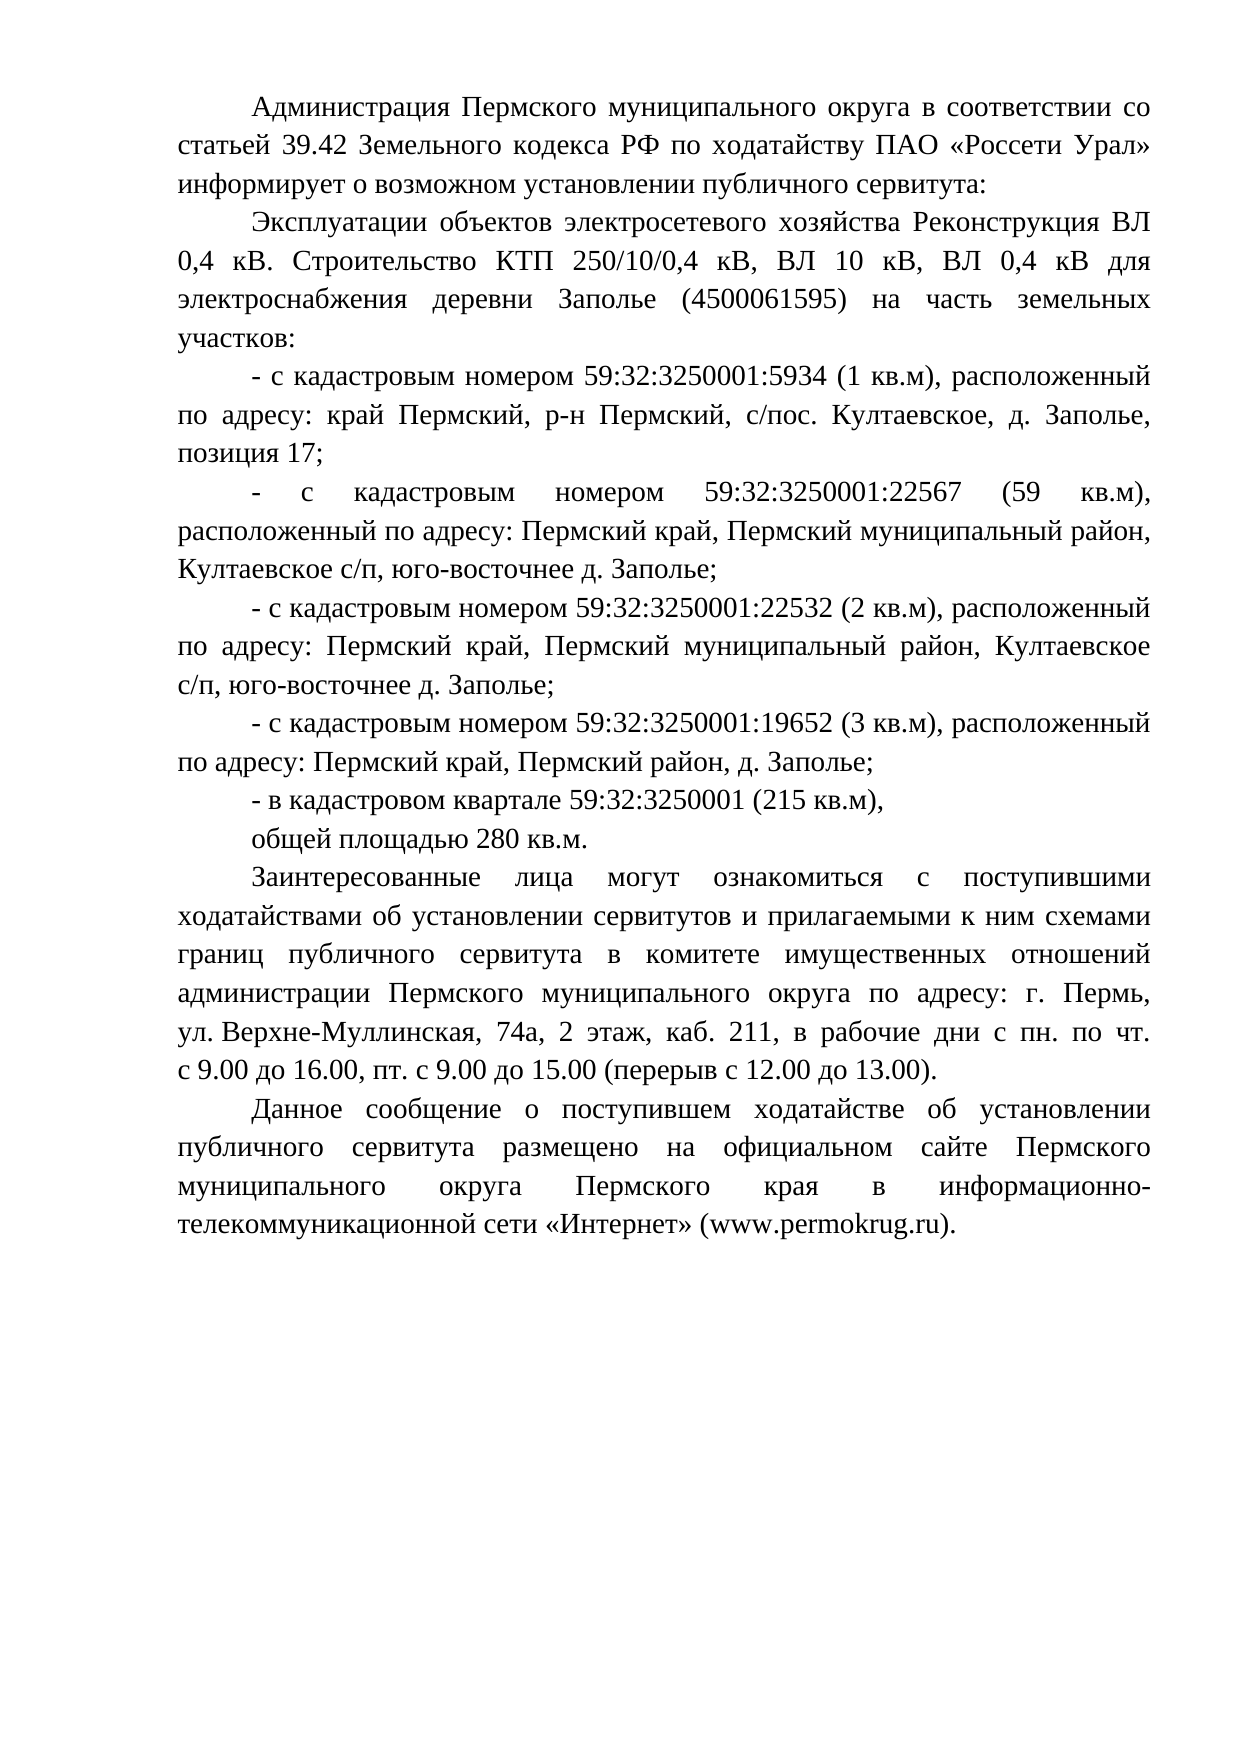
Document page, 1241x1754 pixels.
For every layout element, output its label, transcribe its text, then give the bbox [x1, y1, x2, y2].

list Заинтересованные лица могут ознакомиться с поступившими ходатайствами об установлении сервитутов и прилагаемыми к ним схемами границ публичного сервитута в комитете имущественных отношений администрации Пермского муниципального округа по адресу: г. Пермь, ул. Верхне-Муллинская, 74а, 2 этаж, каб. 211, в рабочие дни с пн. по чт. с 9.00 до 16.00, пт. с 9.00 до 15.00 (перерыв с 12.00 до 13.00). [177, 859, 1152, 1086]
list - с кадастровым номером 59:32:3250001:5934 (1 кв.м), расположенный по адресу: край Пермский, р-н Пермский, с/пос. Култаевское, д. Заполье, позиция 17; [177, 358, 1152, 469]
list - с кадастровым номером 59:32:3250001:22567 (59 кв.м), расположенный по адресу: Пермский край, Пермский муниципальный район, Култаевское с/п, юго-восточнее д. Заполье; [177, 474, 1152, 585]
text Администрация Пермского муниципального округа в соответствии со статьей 39.42 Земельного кодекса РФ по ходатайству ПАО «Россети Урал» информирует о возможном установлении публичного сервитута: [177, 89, 1152, 199]
list - в кадастровом квартале 59:32:3250001 (215 кв.м), [177, 782, 1152, 816]
list - с кадастровым номером 59:32:3250001:22532 (2 кв.м), расположенный по адресу: Пермский край, Пермский муниципальный район, Култаевское с/п, юго-восточнее д. Заполье; [177, 590, 1152, 700]
list Эксплуатации объектов электросетевого хозяйства Реконструкция ВЛ 0,4 кВ. Строительство КТП 250/10/0,4 кВ, ВЛ 10 кВ, ВЛ 0,4 кВ для электроснабжения деревни Заполье (4500061595) на часть земельных участков: [177, 204, 1152, 353]
list - с кадастровым номером 59:32:3250001:19652 (3 кв.м), расположенный по адресу: Пермский край, Пермский район, д. Заполье; [177, 705, 1152, 777]
list общей площадью 280 кв.м. [177, 821, 1152, 854]
text Данное сообщение о поступившем ходатайстве об установлении публичного сервитута размещено на официальном сайте Пермского муниципального округа Пермского края в информационно-телекоммуникационной сети «Интернет» (www.permokrug.ru). [177, 1091, 1152, 1240]
